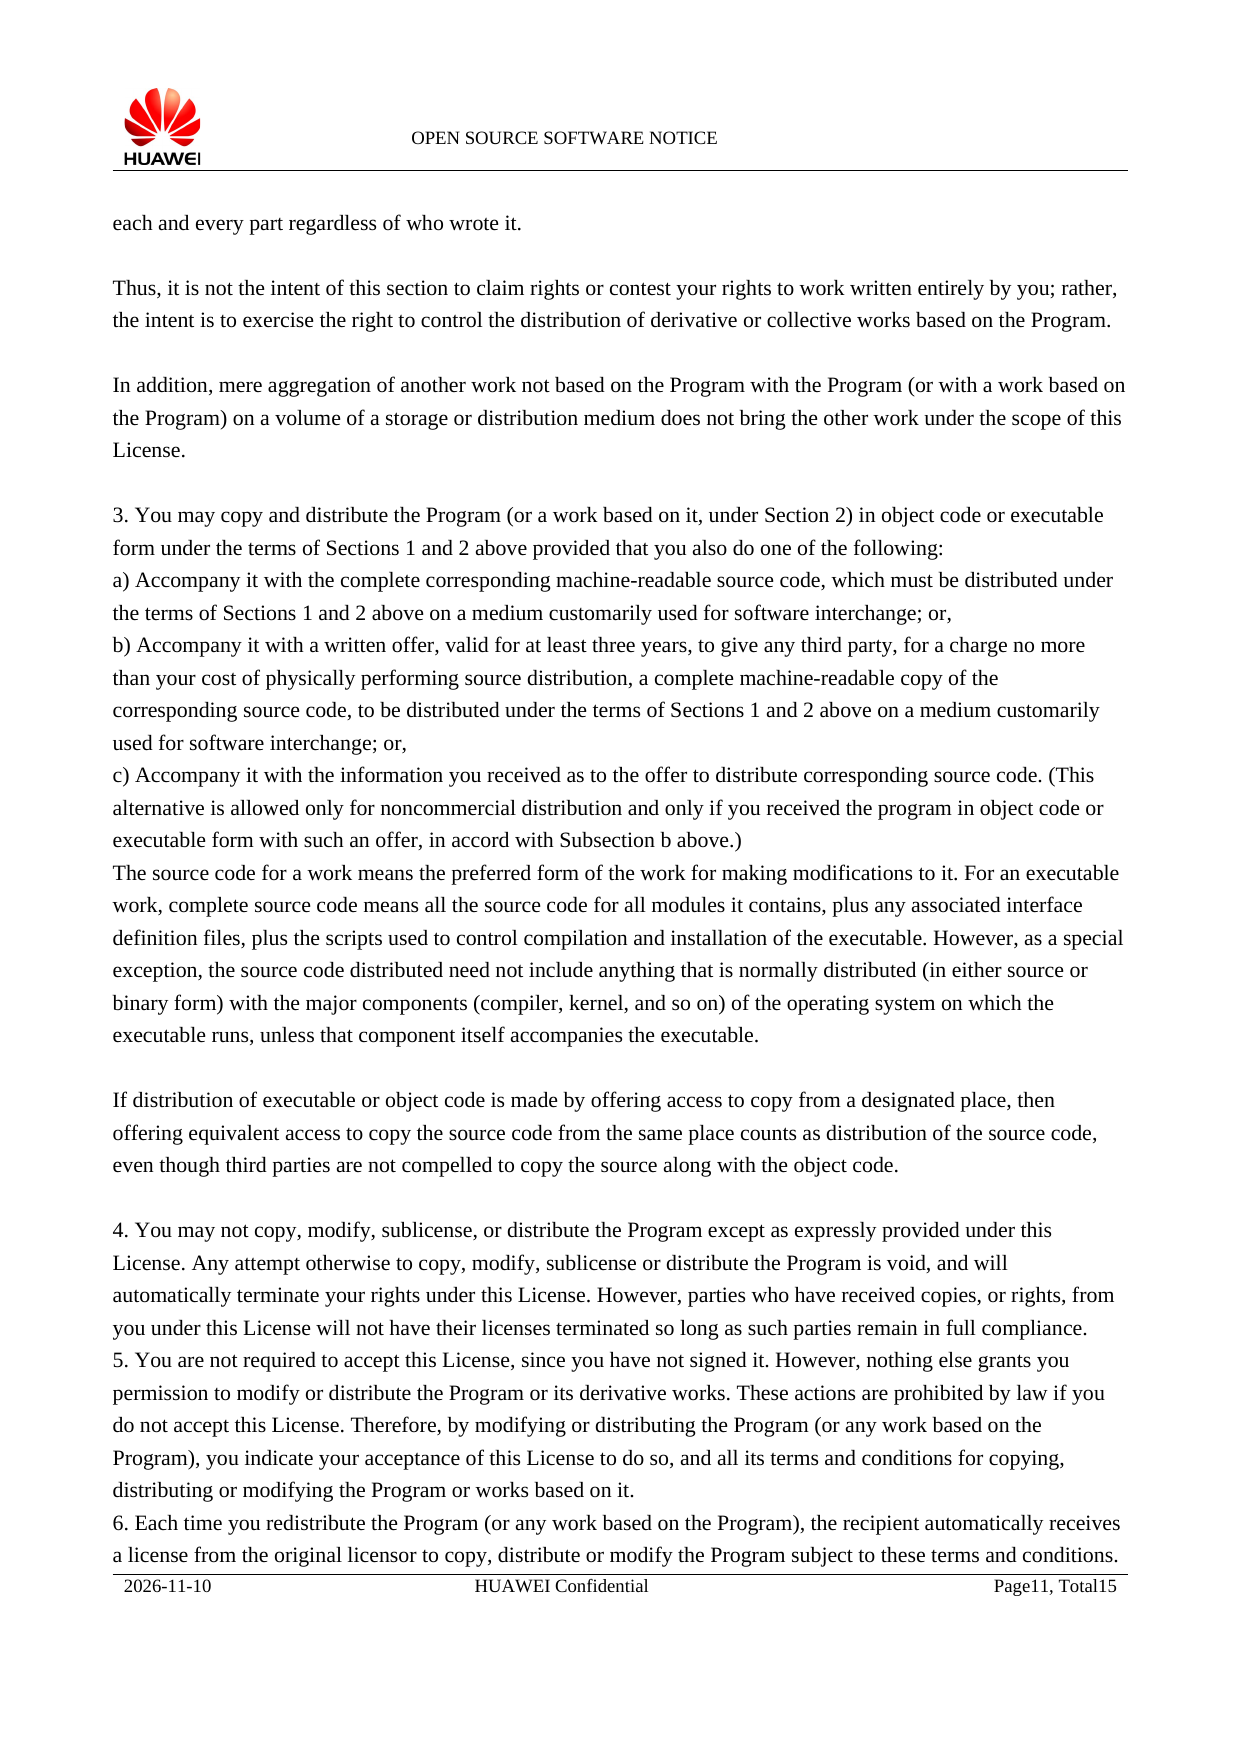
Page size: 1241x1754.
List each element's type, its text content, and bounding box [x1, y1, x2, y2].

picture [124, 88, 201, 165]
